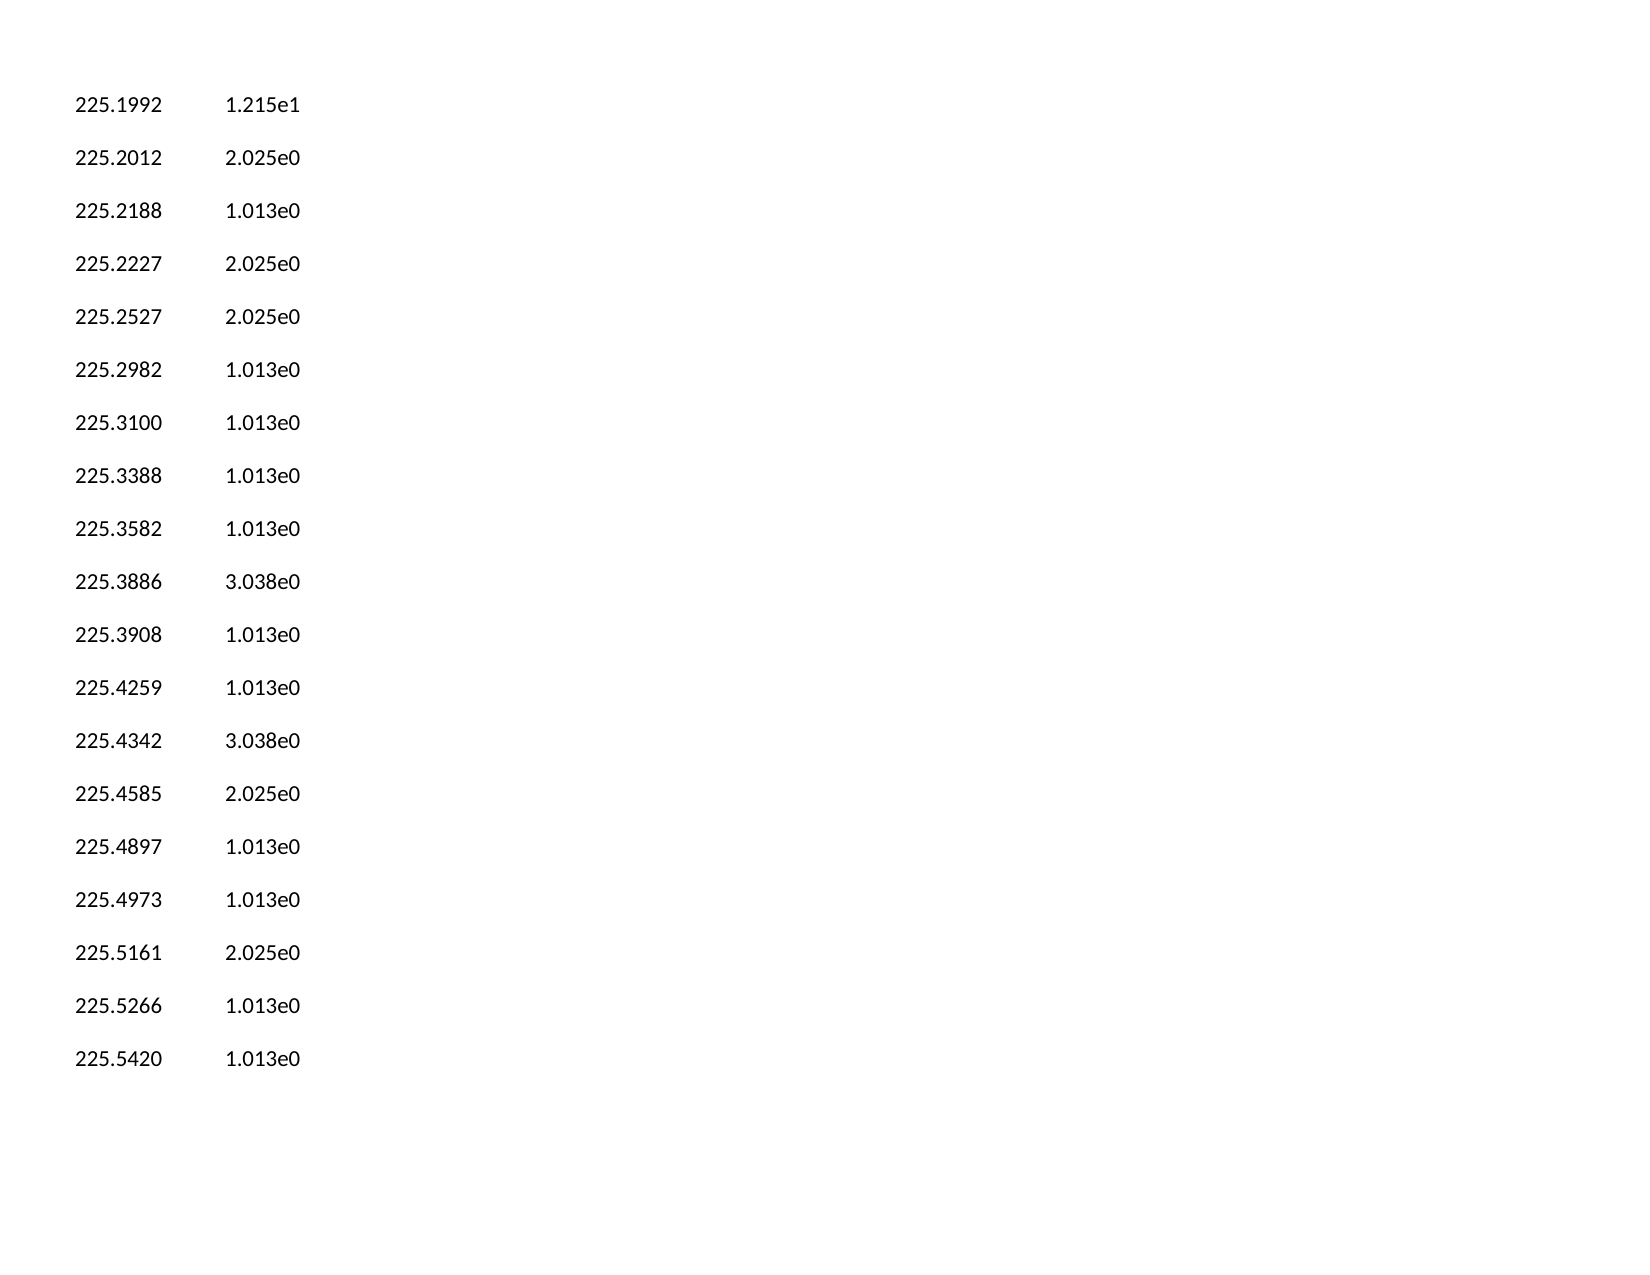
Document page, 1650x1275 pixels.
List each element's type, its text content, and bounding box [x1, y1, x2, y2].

text 225.1992 1.215e1 [75, 90, 1563, 118]
text 225.5420 1.013e0 [75, 1044, 1563, 1072]
text 225.5161 2.025e0 [75, 938, 1563, 966]
text 225.4897 1.013e0 [75, 832, 1563, 860]
text 225.2012 2.025e0 [75, 143, 1563, 171]
text 225.2227 2.025e0 [75, 249, 1563, 277]
text 225.2527 2.025e0 [75, 302, 1563, 330]
text 225.3100 1.013e0 [75, 408, 1563, 436]
text 225.3582 1.013e0 [75, 514, 1563, 542]
text 225.3908 1.013e0 [75, 620, 1563, 648]
text 225.4973 1.013e0 [75, 885, 1563, 913]
text 225.3388 1.013e0 [75, 461, 1563, 489]
text 225.2188 1.013e0 [75, 196, 1563, 224]
text 225.4585 2.025e0 [75, 779, 1563, 807]
text 225.3886 3.038e0 [75, 567, 1563, 595]
text 225.4342 3.038e0 [75, 726, 1563, 754]
text 225.5266 1.013e0 [75, 991, 1563, 1019]
text 225.4259 1.013e0 [75, 673, 1563, 701]
text 225.2982 1.013e0 [75, 355, 1563, 383]
